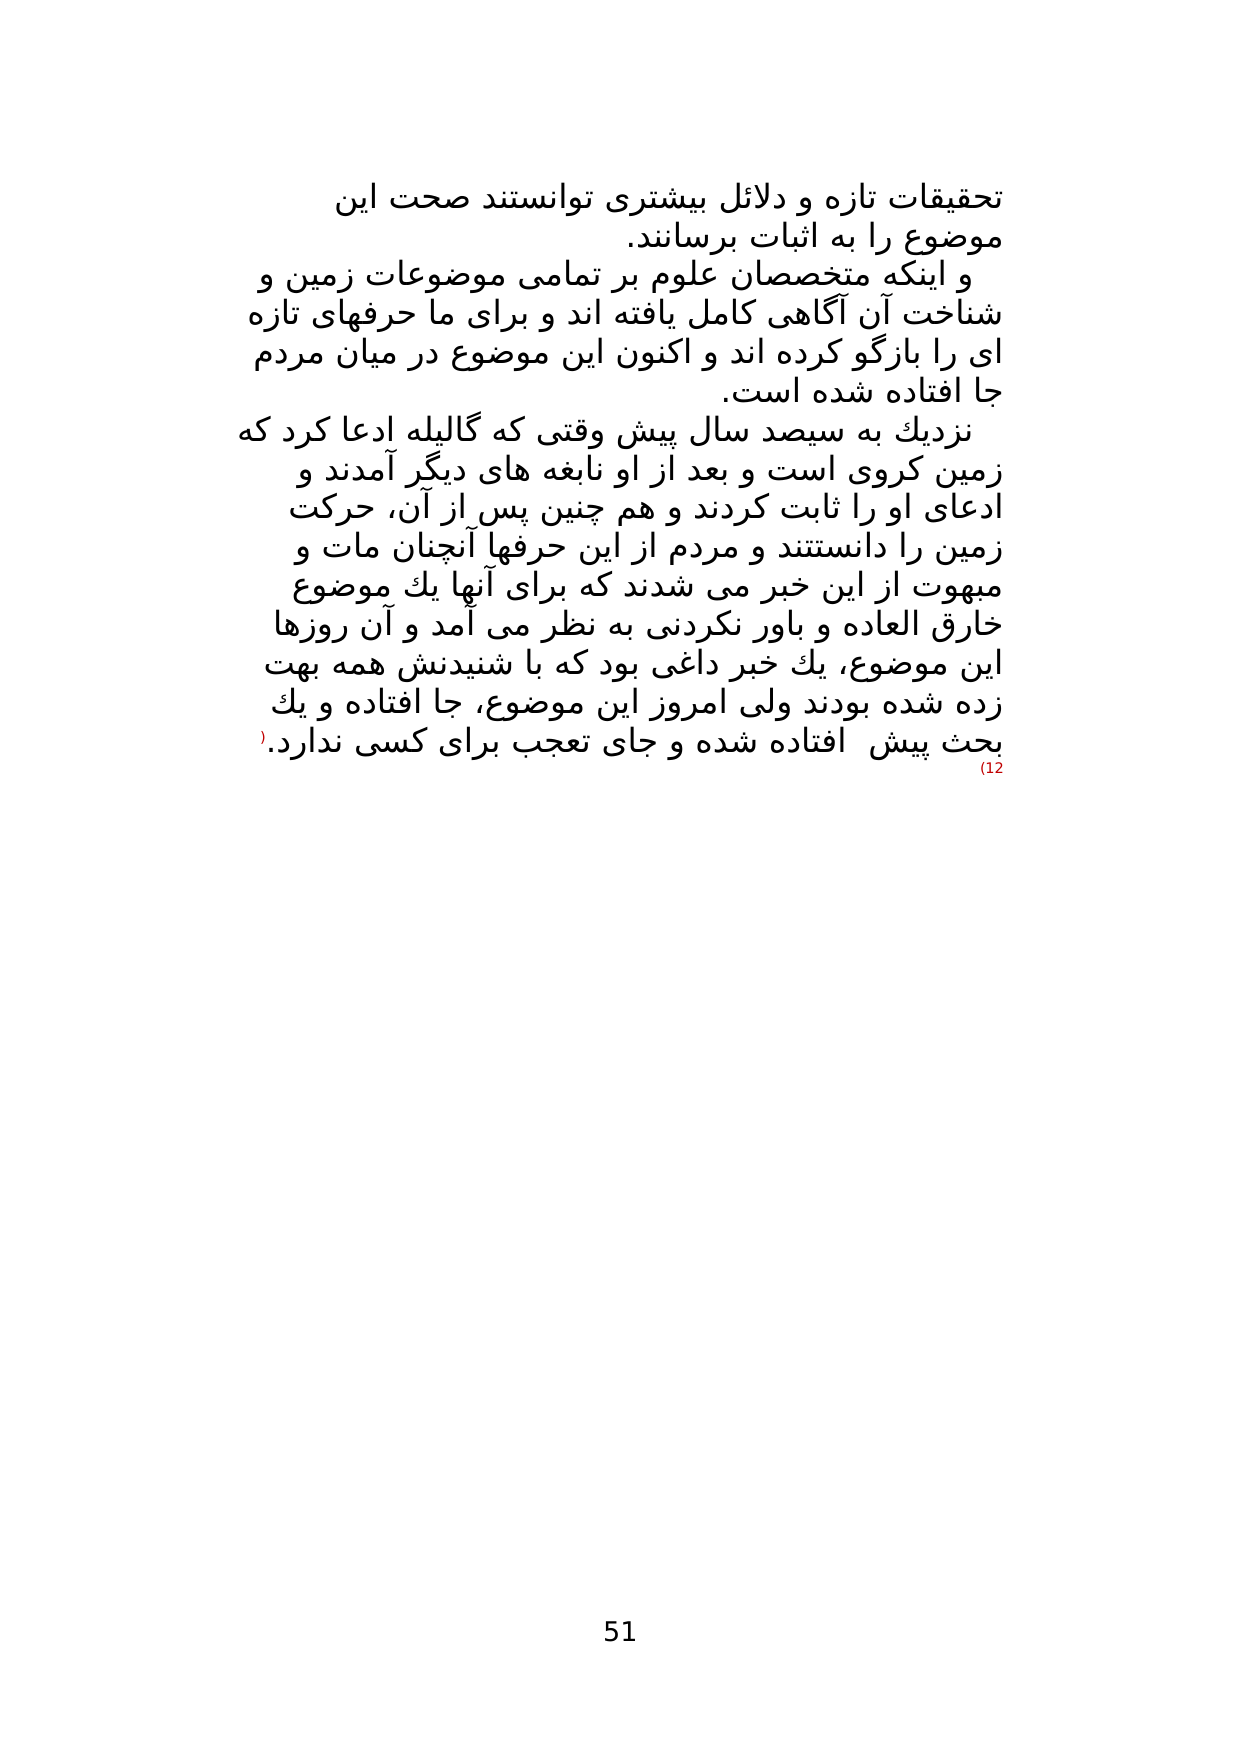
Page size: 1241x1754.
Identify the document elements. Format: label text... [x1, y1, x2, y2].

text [236, 177, 1004, 255]
text و اينكه متخصصان علوم بر تمامى موضوعات زمين و شناخت آن آگاهى كامل يافته اند و براى ما حرفهاى تازه اى را بازگو كرده اند و اكنون اين موضوع در ميان مردم جا افتاده شده است. [236, 255, 1004, 410]
text نزديك به سيصد سال پيش وقتى كه گاليله ادعا كرد كه زمين كروى است و بعد از او نابغه هاى ديگر آمدند و ادعاى او را ثابت كردند و هم چنين پس از آن، حركت زمين را دانستتند و مردم از اين حرفها آنچنان مات و مبهوت از اين خبر مى شدند كه براى آنها يك موضوع خارق العاده و باور نكردنى به نظر مى آمد و آن روزها اين موضوع، يك خبر داغى بود كه با شنيدنش همه بهت زده شده بودند ولى امروز اين موضوع، جا افتاده و يك بحث پيش ‍ افتاده شده و جاى تعجب براى كسى ندارد.(12) [236, 410, 1004, 789]
